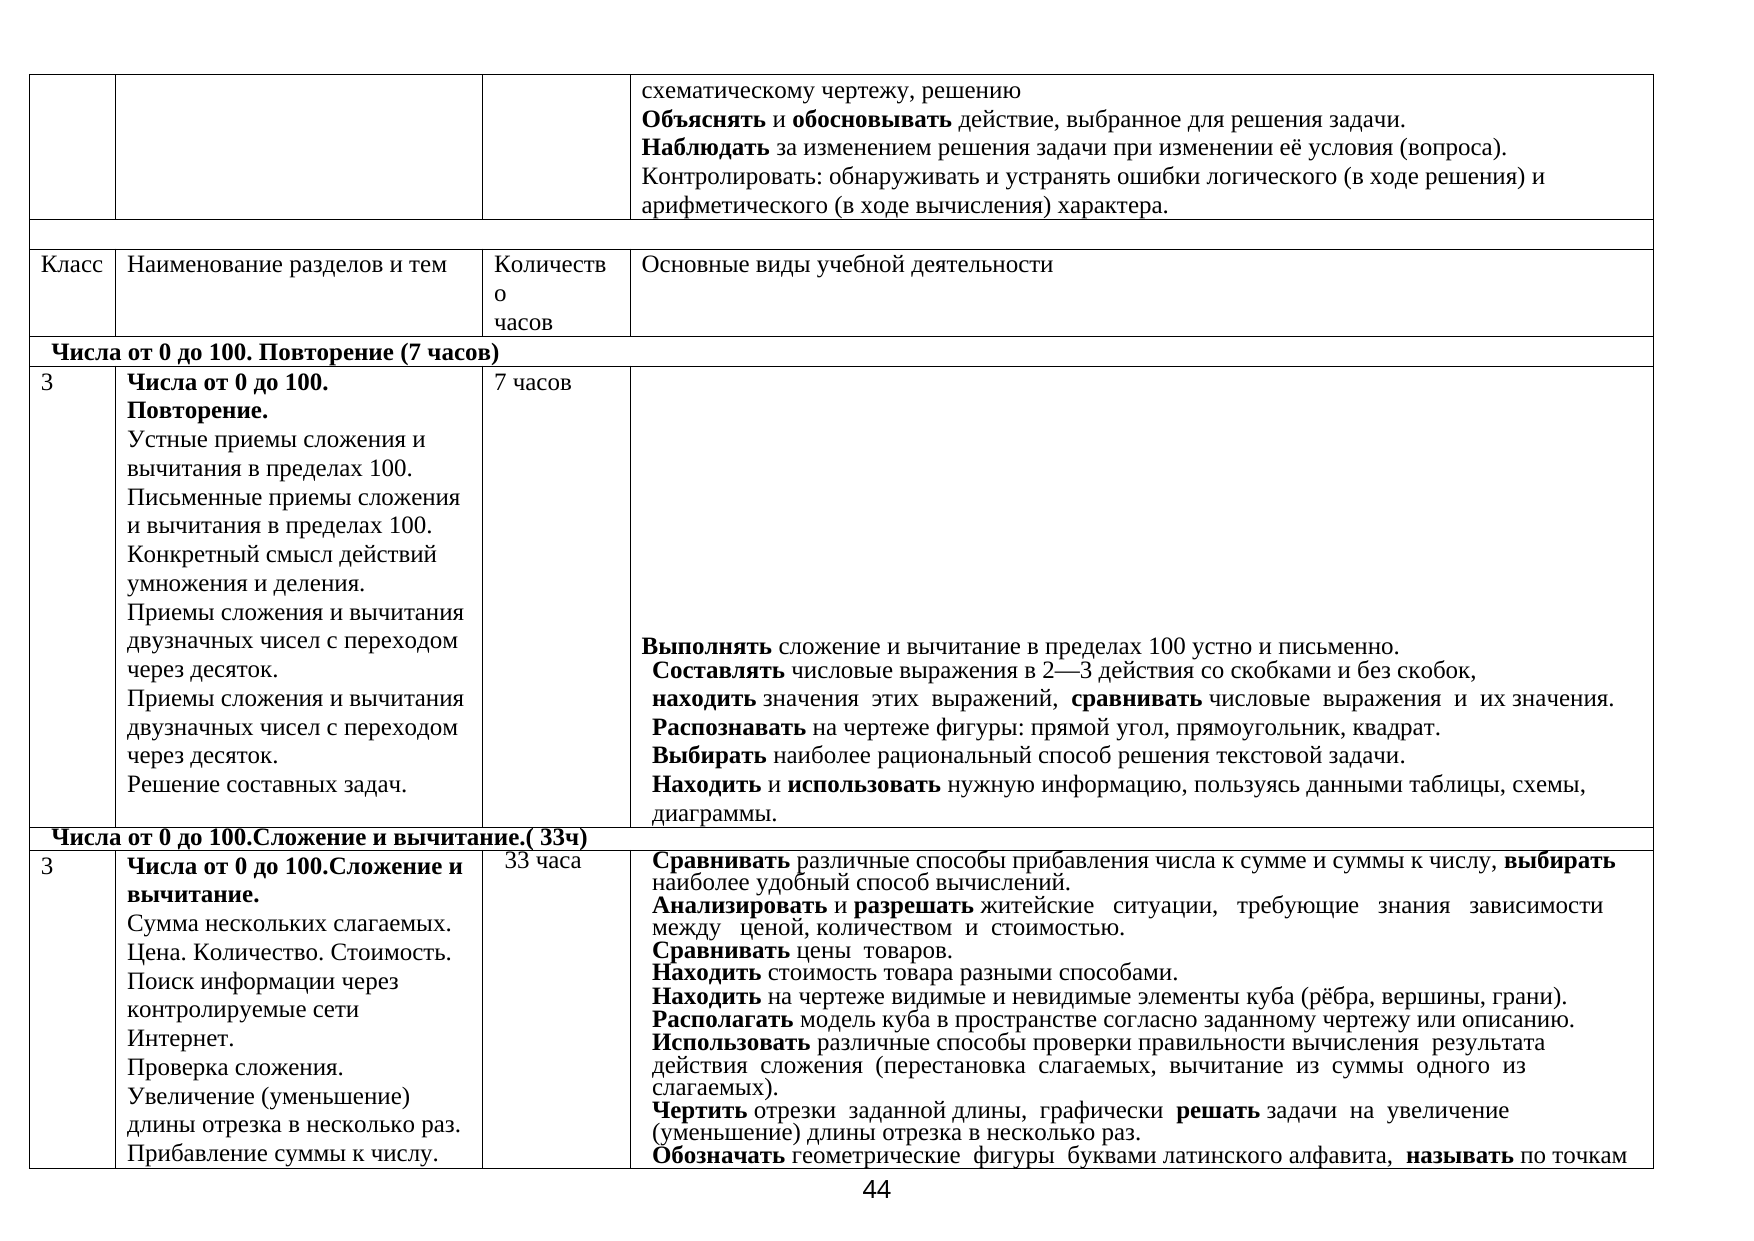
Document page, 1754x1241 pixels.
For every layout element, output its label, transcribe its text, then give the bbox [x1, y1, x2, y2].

table_cell Числа от 0 до 100. Повторение (7 часов) [30, 337, 1653, 366]
table_cell Числа от 0 до 100. Повторение. Устные приемы сложения и вычитания в пределах 100. Письменные приемы сложения и вычитания в пределах 100. Конкретный смысл действий умножения и деления. Приемы сложения и вычитания двузначных чисел с переходом через десяток. Приемы сложения и вычитания двузначных чисел с переходом через десяток. Решение составных задач. [116, 367, 482, 827]
table_cell 33 часа [483, 851, 630, 1168]
table_cell Класс [30, 250, 115, 336]
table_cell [631, 851, 1653, 1168]
table_cell [30, 220, 1653, 248]
table_cell 2 [30, 75, 115, 219]
table_cell 3 [30, 851, 115, 1168]
table_cell Количество часов [483, 250, 630, 336]
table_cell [631, 75, 1653, 219]
table_cell Числа от 0 до 100.Сложение и вычитание.( 33ч) [30, 828, 531, 850]
table_cell Выполнять сложение и вычитание в пределах 100 устно и письменно. Составлять числовые выражения в 2—3 действия со скобками и без скобок, находить значения этих выражений, сравнивать числовые выражения и их значения. Распознавать на чертеже фигуры: прямой угол, прямоугольник, квадрат. Выбирать наиболее рациональный способ решения текстовой задачи. Находить и использовать нужную информацию, пользуясь данными таблицы, схемы, диаграммы. [631, 367, 1653, 827]
table_cell Основные виды учебной деятельности [631, 250, 1653, 336]
table_cell 7 часов [483, 367, 630, 827]
table_cell Числа от 0 до 100.Сложение и вычитание.( 33ч) [581, 828, 1653, 850]
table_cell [116, 75, 482, 219]
table_cell Наименование разделов и тем [116, 250, 482, 336]
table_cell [116, 851, 482, 1168]
table_cell 3 [30, 367, 115, 827]
table_cell 24 [483, 75, 630, 219]
